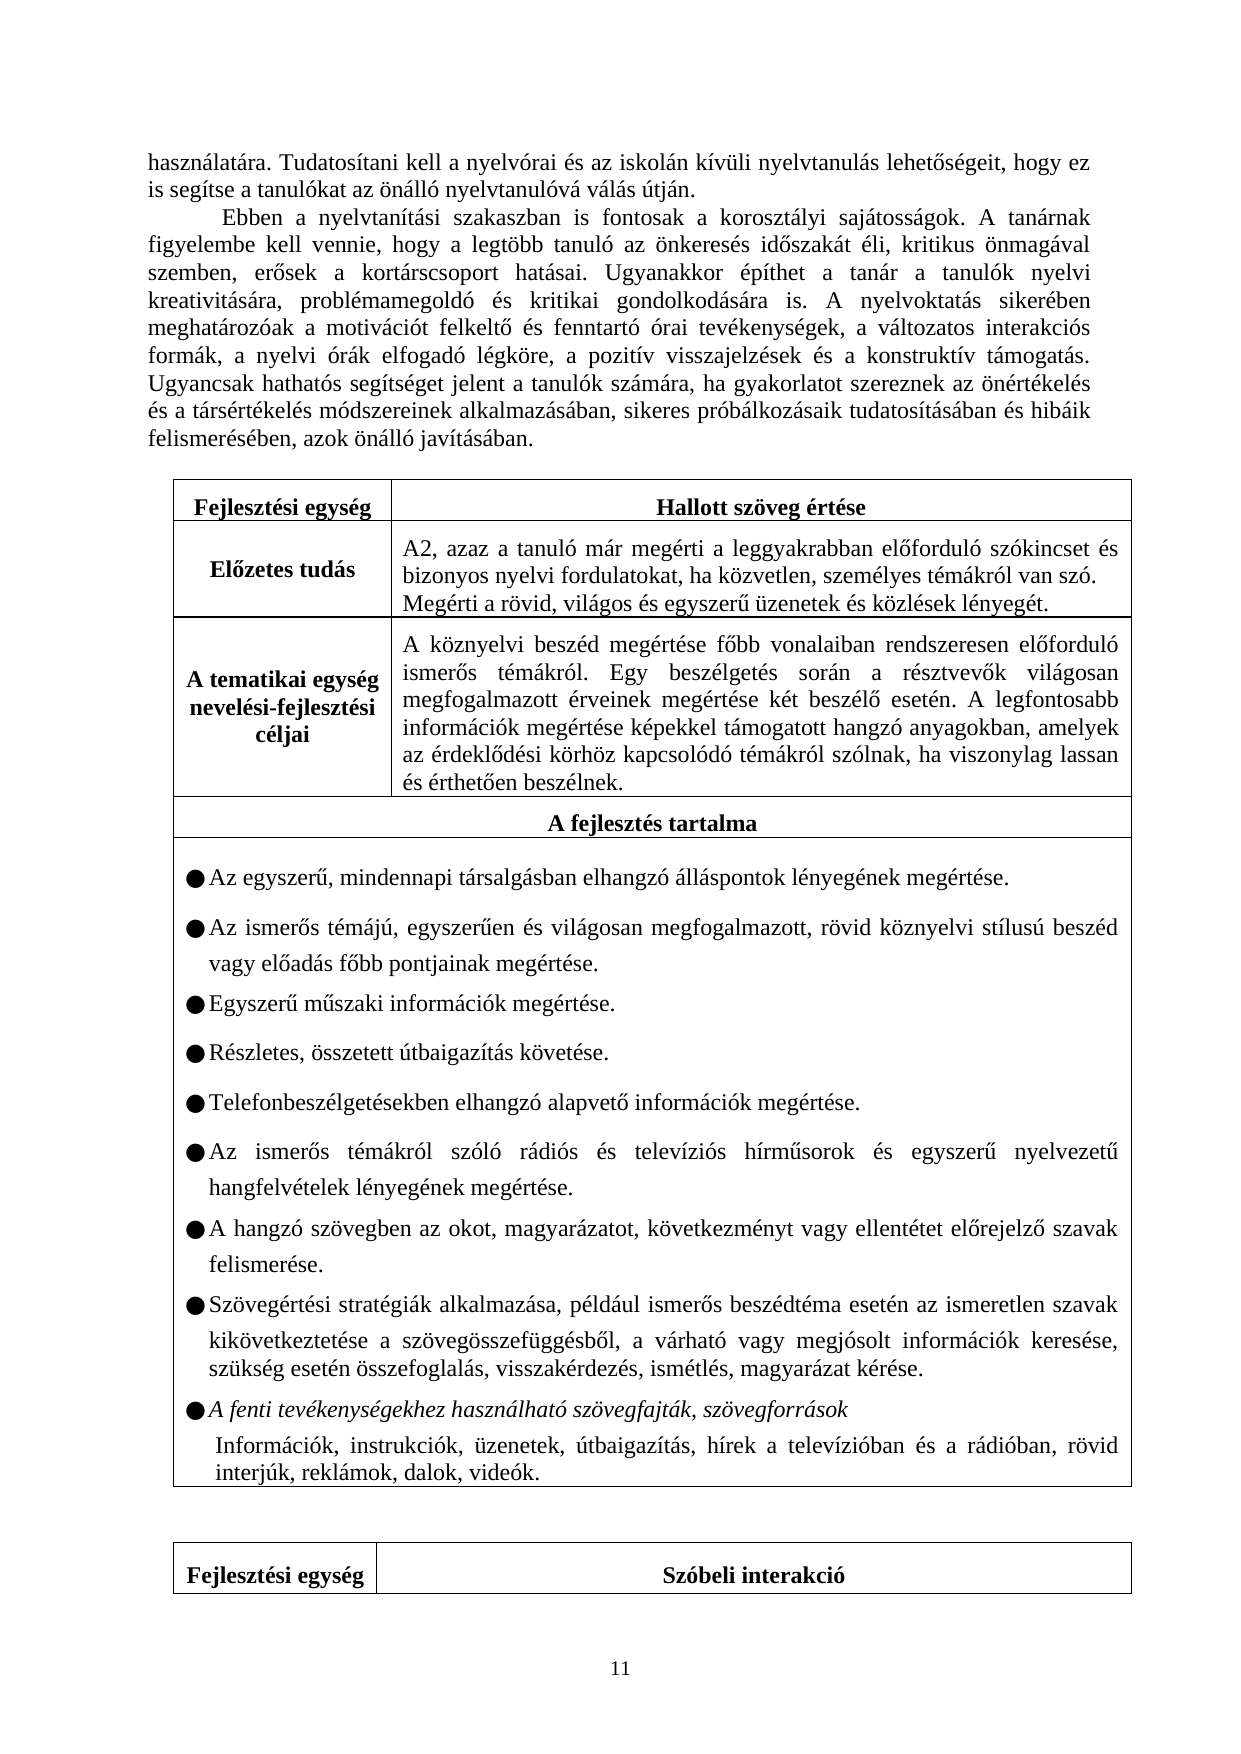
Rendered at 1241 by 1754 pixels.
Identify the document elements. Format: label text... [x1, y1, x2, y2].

table_cell A köznyelvi beszéd megértése főbb vonalaiban rendszeresen előforduló ismerős témákról. Egy beszélgetés során a résztvevők világosan megfogalmazott érveinek megértése két beszélő esetén. A legfontosabb információk megértése képekkel támogatott hangzó anyagokban, amelyek az érdeklődési körhöz kapcsolódó témákról szólnak, ha viszonylag lassan és érthetően beszélnek. [392, 618, 1131, 796]
table_header Szóbeli interakció [377, 1543, 1131, 1593]
table_cell Előzetes tudás [174, 521, 391, 616]
table_cell A fejlesztés tartalma [174, 797, 1131, 837]
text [148, 148, 1092, 203]
text Ebben a nyelvtanítási szakaszban is fontosak a korosztályi sajátosságok. A tanárnak figyelembe kell vennie, hogy a legtöbb tanuló az önkeresés időszakát éli, kritikus önmagával szemben, erősek a kortárscsoport hatásai. Ugyanakkor építhet a tanár a tanulók nyelvi kreativitására, problémamegoldó és kritikai gondolkodására is. A nyelvoktatás sikerében meghatározóak a motivációt felkeltő és fenntartó órai tevékenységek, a változatos interakciós formák, a nyelvi órák elfogadó légköre, a pozitív visszajelzések és a konstruktív támogatás. Ugyancsak hathatós segítséget jelent a tanulók számára, ha gyakorlatot szereznek az önértékelés és a társértékelés módszereinek alkalmazásában, sikeres próbálkozásaik tudatosításában és hibáik felismerésében, azok önálló javításában. [148, 203, 1092, 451]
table_header Fejlesztési egység [174, 480, 391, 520]
table_header Fejlesztési egység [174, 1543, 376, 1593]
table_cell A tematikai egység nevelési-fejlesztési céljai [174, 618, 391, 796]
table_header Hallott szöveg értése [392, 480, 1131, 520]
table_cell A2, azaz a tanuló már megérti a leggyakrabban előforduló szókincset és bizonyos nyelvi fordulatokat, ha közvetlen, személyes témákról van szó. Megérti a rövid, világos és egyszerű üzenetek és közlések lényegét. [392, 521, 1131, 616]
table_cell Az egyszerű, mindennapi társalgásban elhangzó álláspontok lényegének megértése. Az ismerős témájú, egyszerűen és világosan megfogalmazott, rövid köznyelvi stílusú beszéd vagy előadás főbb pontjainak megértése. Egyszerű műszaki információk megértése. Részletes, összetett útbaigazítás követése. Telefonbeszélgetésekben elhangzó alapvető információk megértése. Az ismerős témákról szóló rádiós és televíziós hírműsorok és egyszerű nyelvezetű hangfelvételek lényegének megértése. A hangzó szövegben az okot, magyarázatot, következményt vagy ellentétet előrejelző szavak felismerése. Szövegértési stratégiák alkalmazása, például ismerős beszédtéma esetén az ismeretlen szavak kikövetkeztetése a szövegösszefüggésből, a várható vagy megjósolt információk keresése, szükség esetén összefoglalás, visszakérdezés, ismétlés, magyarázat kérése. A fenti tevékenységekhez használható szövegfajták, szövegforrások Információk, instrukciók, üzenetek, útbaigazítás, hírek a televízióban és a rádióban, rövid interjúk, reklámok, dalok, videók. [174, 838, 1131, 1486]
